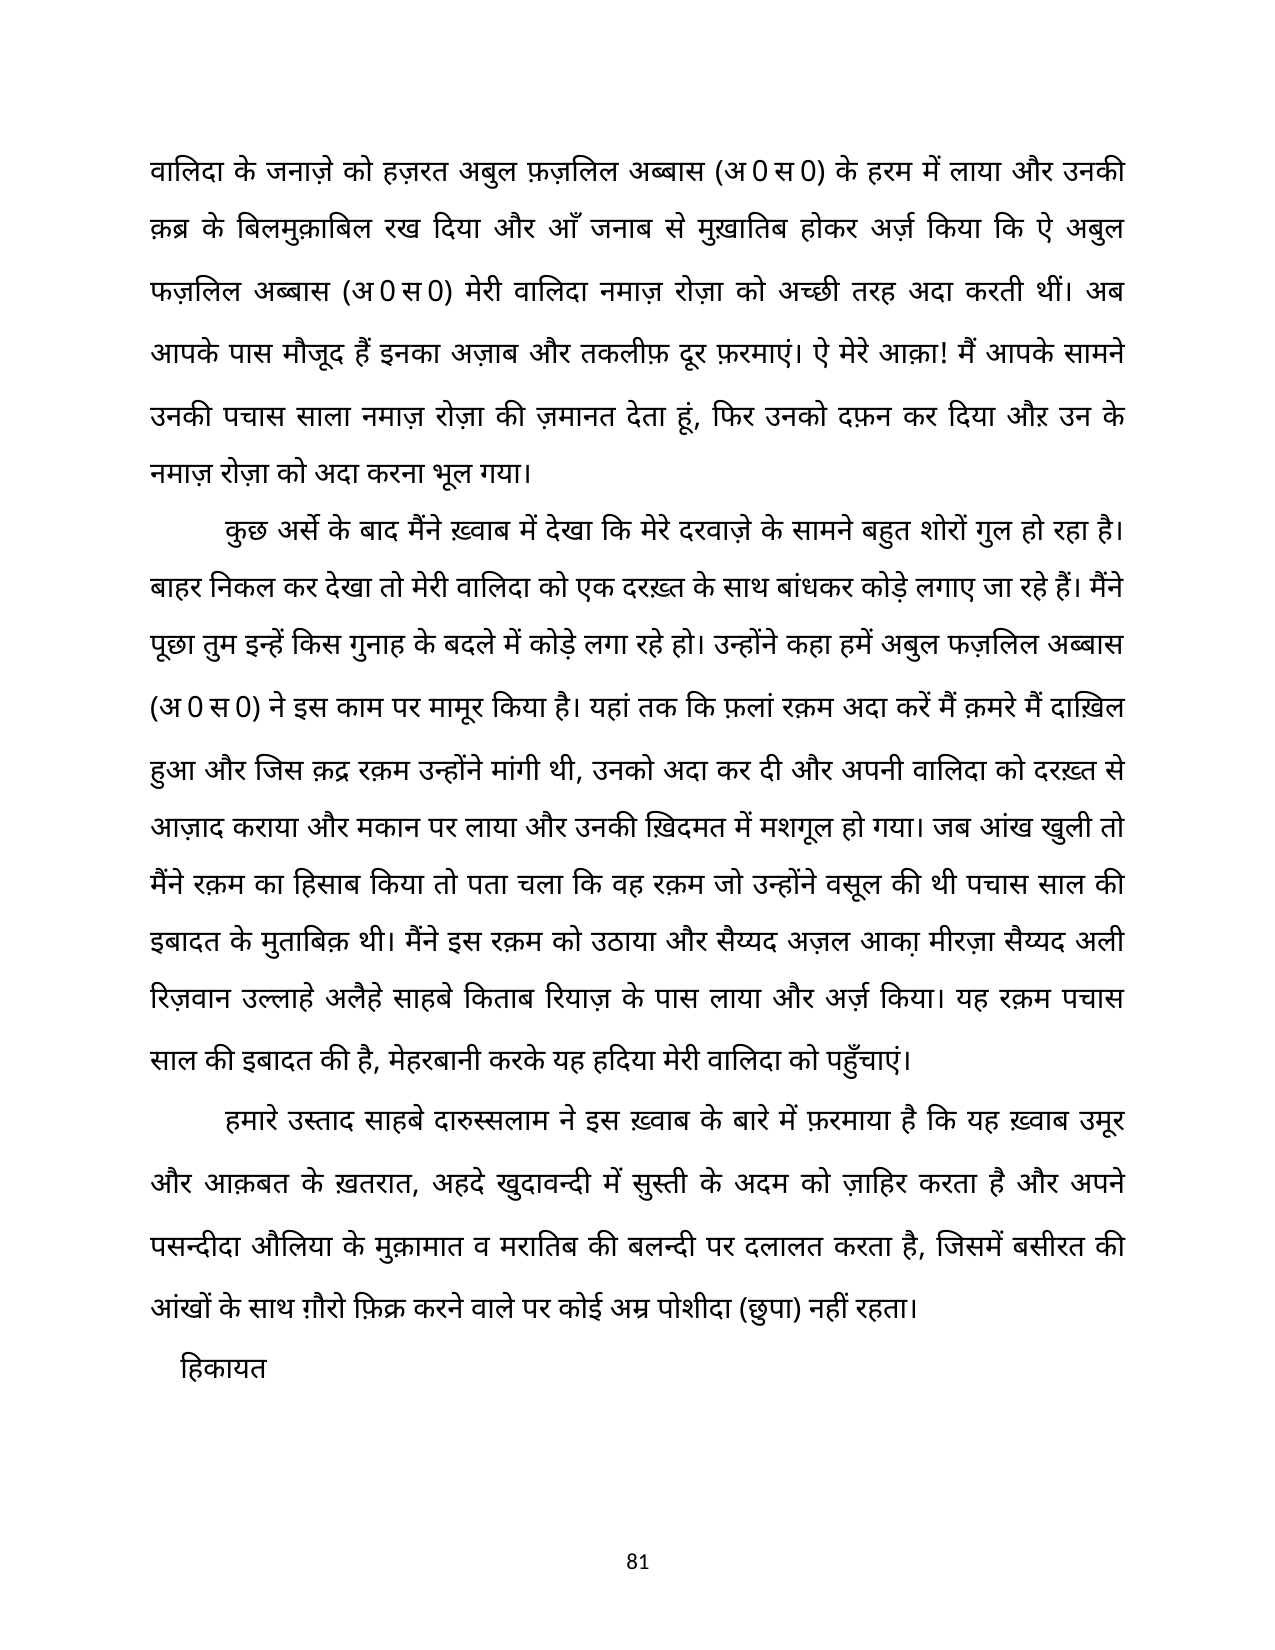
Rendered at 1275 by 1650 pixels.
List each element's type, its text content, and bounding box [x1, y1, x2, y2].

text हमारे उस्ताद साहबे दारुस्सलाम ने इस ख़्वाब के बारे में फ़रमाया है कि यह ख़्वाब उमूर और आक़बत के ख़तरात, अहदे खुदावन्दी में सुस्ती के अदम को ज़ाहिर करता है और अपने पसन्दीदा औलिया के मुक़ामात व मरातिब की बलन्दी पर दलालत करता है, जिसमें बसीरत की आंखों के साथ ग़ौरो फ़िक्र करने वाले पर कोई अम्र पोशीदा (छुपा) नहीं रहता। [150, 1104, 1125, 1331]
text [150, 150, 1125, 495]
text हिकायत [150, 1352, 1125, 1390]
text कुछ अर्से के बाद मैंने ख़्वाब में देखा कि मेरे दरवाज़े के सामने बहुत शोरों गुल हो रहा है। बाहर निकल कर देखा तो मेरी वालिदा को एक दरख़्त के साथ बांधकर कोड़े लगाए जा रहे हैं। मैंने पूछा तुम इन्हें किस गुनाह के बदले में कोड़े लगा रहे हो। उन्होंने कहा हमें अबुल फज़लिल अब्बास (अ0स0) ने इस काम पर मामूर किया है। यहां तक कि फ़लां रक़म अदा करें मैं क़मरे मैं दाख़िल हुआ और जिस क़द्र रक़म उन्होंने मांगी थी, उनको अदा कर दी और अपनी वालिदा को दरख़्त से आज़ाद कराया और मकान पर लाया और उनकी ख़िदमत में मशगूल हो गया। जब आंख खुली तो मैंने रक़म का हिसाब किया तो पता चला कि वह रक़म जो उन्होंने वसूल की थी पचास साल की इबादत के मुताबिक़ थी। मैंने इस रक़म को उठाया और सैय्यद अज़ल आका़ मीरज़ा सैय्यद अली रिज़वान उल्लाहे अलैहे साहबे किताब रियाज़ के पास लाया और अर्ज़ किया। यह रक़म पचास साल की इबादत की है, मेहरबानी करके यह हदिया मेरी वालिदा को पहुँचाएं। [150, 514, 1125, 1083]
